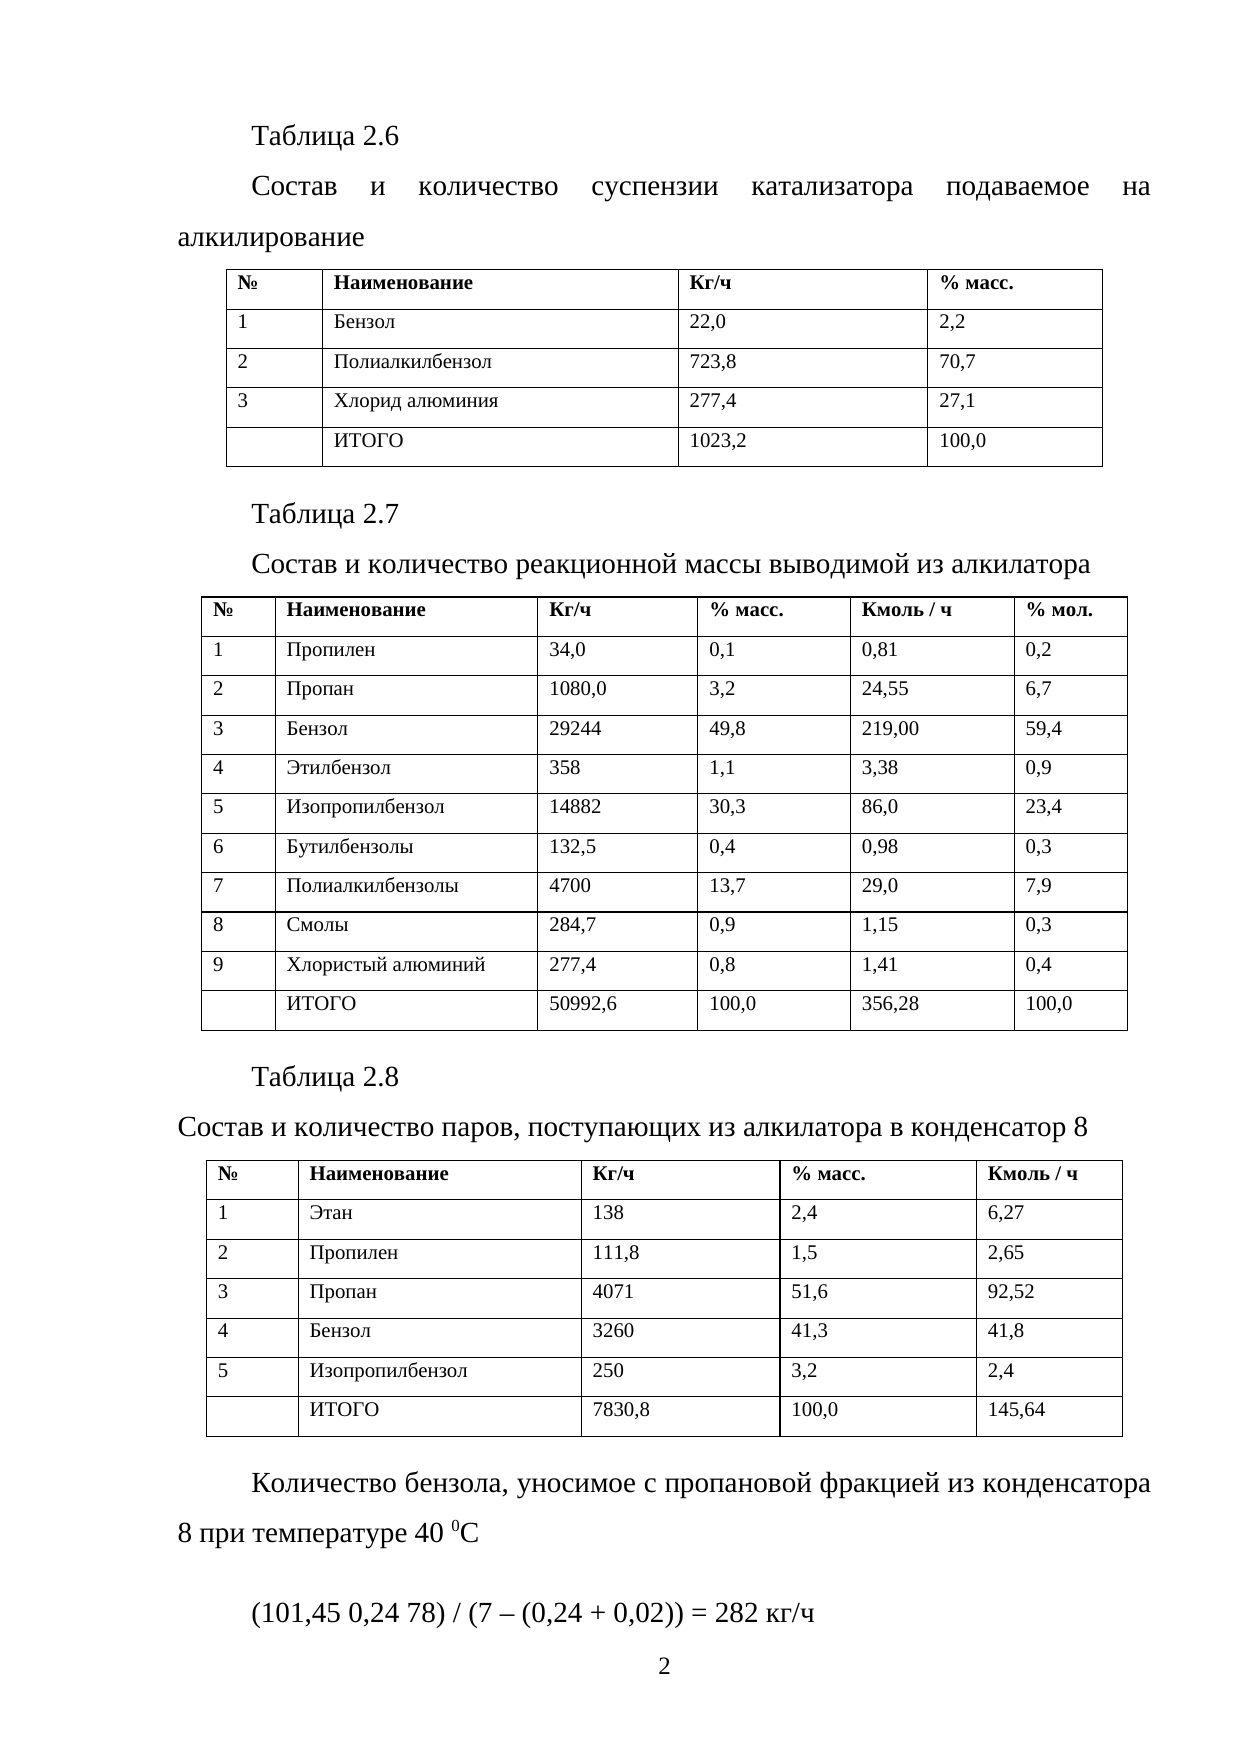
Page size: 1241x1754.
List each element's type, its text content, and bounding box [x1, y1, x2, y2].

table_cell 277,4 [679, 388, 927, 427]
table_cell 2 [227, 349, 322, 387]
table_header Кг/ч [679, 270, 927, 308]
table_cell Пропилен [276, 637, 537, 675]
table_cell 1080,0 [538, 676, 697, 714]
table_cell 6,27 [977, 1200, 1122, 1239]
table_header % масс. [781, 1161, 976, 1199]
table_cell 138 [582, 1200, 779, 1239]
table_cell 1,1 [698, 755, 850, 793]
table_cell 132,5 [538, 834, 697, 872]
table_cell 2,2 [928, 310, 1102, 348]
table_cell 0,8 [698, 952, 850, 990]
table_cell Бутилбензолы [276, 834, 537, 872]
text Состав и количество суспензии катализатора подаваемое на алкилирование [177, 168, 1152, 252]
table_cell 111,8 [582, 1240, 779, 1278]
table_cell 29244 [538, 716, 697, 754]
table_header Наименование [276, 598, 537, 636]
table_cell 145,64 [977, 1397, 1122, 1436]
table_header Кмоль / ч [977, 1161, 1122, 1199]
table_cell 9 [202, 952, 275, 990]
table_cell 51,6 [781, 1279, 976, 1317]
table_cell 41,3 [781, 1319, 976, 1357]
table_cell 219,00 [851, 716, 1014, 754]
table_cell 1,15 [851, 913, 1014, 951]
table_cell 1 [202, 637, 275, 675]
table_cell Бензол [299, 1319, 581, 1357]
table_cell 723,8 [679, 349, 927, 387]
table_cell 3 [207, 1279, 298, 1317]
table_cell 92,52 [977, 1279, 1122, 1317]
text Состав и количество реакционной массы выводимой из алкилатора [177, 546, 1152, 579]
table_cell 2,65 [977, 1240, 1122, 1278]
table_cell Изопропилбензол [276, 794, 537, 833]
table_cell 1 [207, 1200, 298, 1239]
table_cell 2 [207, 1240, 298, 1278]
table_header Кг/ч [538, 598, 697, 636]
table_cell 86,0 [851, 794, 1014, 833]
table_cell 2,4 [977, 1358, 1122, 1396]
table_header Кг/ч [582, 1161, 779, 1199]
table_cell 14882 [538, 794, 697, 833]
table_cell Бензол [323, 310, 678, 348]
table_cell 5 [207, 1358, 298, 1396]
text Количество бензола, уносимое с пропановой фракцией из конденсатора 8 при температуре 40 0С [177, 1465, 1152, 1549]
table_header Кмоль / ч [851, 598, 1014, 636]
table_header % масс. [928, 270, 1102, 308]
table_cell 100,0 [928, 428, 1102, 466]
table_cell 4 [207, 1319, 298, 1357]
table_cell Этан [299, 1200, 581, 1239]
text (101,45 0,24 78) / (7 – (0,24 + 0,02)) = 282 кг/ч [177, 1595, 1152, 1628]
table_cell 5 [202, 794, 275, 833]
table_cell 0,4 [1015, 952, 1127, 990]
table_cell 50992,6 [538, 991, 697, 1029]
table_cell 27,1 [928, 388, 1102, 427]
table_header № [202, 598, 275, 636]
table_cell Смолы [276, 913, 537, 951]
table_cell 13,7 [698, 873, 850, 911]
table_cell 23,4 [1015, 794, 1127, 833]
table_cell 3,38 [851, 755, 1014, 793]
table_cell [227, 428, 322, 466]
table_header % мол. [1015, 598, 1127, 636]
table_cell 0,1 [698, 637, 850, 675]
table_cell 0,3 [1015, 913, 1127, 951]
table_cell 30,3 [698, 794, 850, 833]
table_cell 0,9 [698, 913, 850, 951]
table_cell ИТОГО [299, 1397, 581, 1436]
table_cell 356,28 [851, 991, 1014, 1029]
table_cell [207, 1397, 298, 1436]
table_cell 100,0 [781, 1397, 976, 1436]
table_header № [227, 270, 322, 308]
table_cell 7,9 [1015, 873, 1127, 911]
table_cell 1,5 [781, 1240, 976, 1278]
table_cell 100,0 [698, 991, 850, 1029]
table_cell 0,98 [851, 834, 1014, 872]
table_cell 0,2 [1015, 637, 1127, 675]
table_header Наименование [299, 1161, 581, 1199]
table_cell 0,9 [1015, 755, 1127, 793]
text Таблица 2.7 [177, 496, 1152, 529]
table_cell [202, 991, 275, 1029]
table_cell 2 [202, 676, 275, 714]
text Состав и количество паров, поступающих из алкилатора в конденсатор 8 [177, 1109, 1152, 1143]
table_cell 6 [202, 834, 275, 872]
table_cell 0,4 [698, 834, 850, 872]
table_cell ИТОГО [276, 991, 537, 1029]
table_cell 34,0 [538, 637, 697, 675]
table_cell 7 [202, 873, 275, 911]
table_cell Пропан [299, 1279, 581, 1317]
table_cell 3 [202, 716, 275, 754]
table_cell 70,7 [928, 349, 1102, 387]
table_cell 29,0 [851, 873, 1014, 911]
table_cell 4700 [538, 873, 697, 911]
text Таблица 2.8 [177, 1059, 1152, 1093]
table_cell 6,7 [1015, 676, 1127, 714]
table_cell Этилбензол [276, 755, 537, 793]
table_cell 1 [227, 310, 322, 348]
table_cell 3,2 [698, 676, 850, 714]
table_cell 49,8 [698, 716, 850, 754]
table_cell Бензол [276, 716, 537, 754]
table_cell 8 [202, 913, 275, 951]
table_cell 1023,2 [679, 428, 927, 466]
table_cell Пропилен [299, 1240, 581, 1278]
table_cell 7830,8 [582, 1397, 779, 1436]
table_cell 4071 [582, 1279, 779, 1317]
table_cell 0,81 [851, 637, 1014, 675]
table_cell 41,8 [977, 1319, 1122, 1357]
text Таблица 2.6 [177, 118, 1152, 152]
table_cell Хлорид алюминия [323, 388, 678, 427]
table_header № [207, 1161, 298, 1199]
table_cell 59,4 [1015, 716, 1127, 754]
table_header Наименование [323, 270, 678, 308]
table_cell 22,0 [679, 310, 927, 348]
table_cell 358 [538, 755, 697, 793]
table_cell 3,2 [781, 1358, 976, 1396]
table_cell 24,55 [851, 676, 1014, 714]
table_cell 1,41 [851, 952, 1014, 990]
table_cell 4 [202, 755, 275, 793]
table_cell 250 [582, 1358, 779, 1396]
table_cell 2,4 [781, 1200, 976, 1239]
table_cell Полиалкилбензолы [276, 873, 537, 911]
table_cell 284,7 [538, 913, 697, 951]
table_cell 277,4 [538, 952, 697, 990]
table_cell Изопропилбензол [299, 1358, 581, 1396]
table_header % масс. [698, 598, 850, 636]
table_cell 100,0 [1015, 991, 1127, 1029]
table_cell Пропан [276, 676, 537, 714]
table_cell 0,3 [1015, 834, 1127, 872]
table_cell 3 [227, 388, 322, 427]
table_cell ИТОГО [323, 428, 678, 466]
table_cell Полиалкилбензол [323, 349, 678, 387]
table_cell 3260 [582, 1319, 779, 1357]
table_cell Хлористый алюминий [276, 952, 537, 990]
